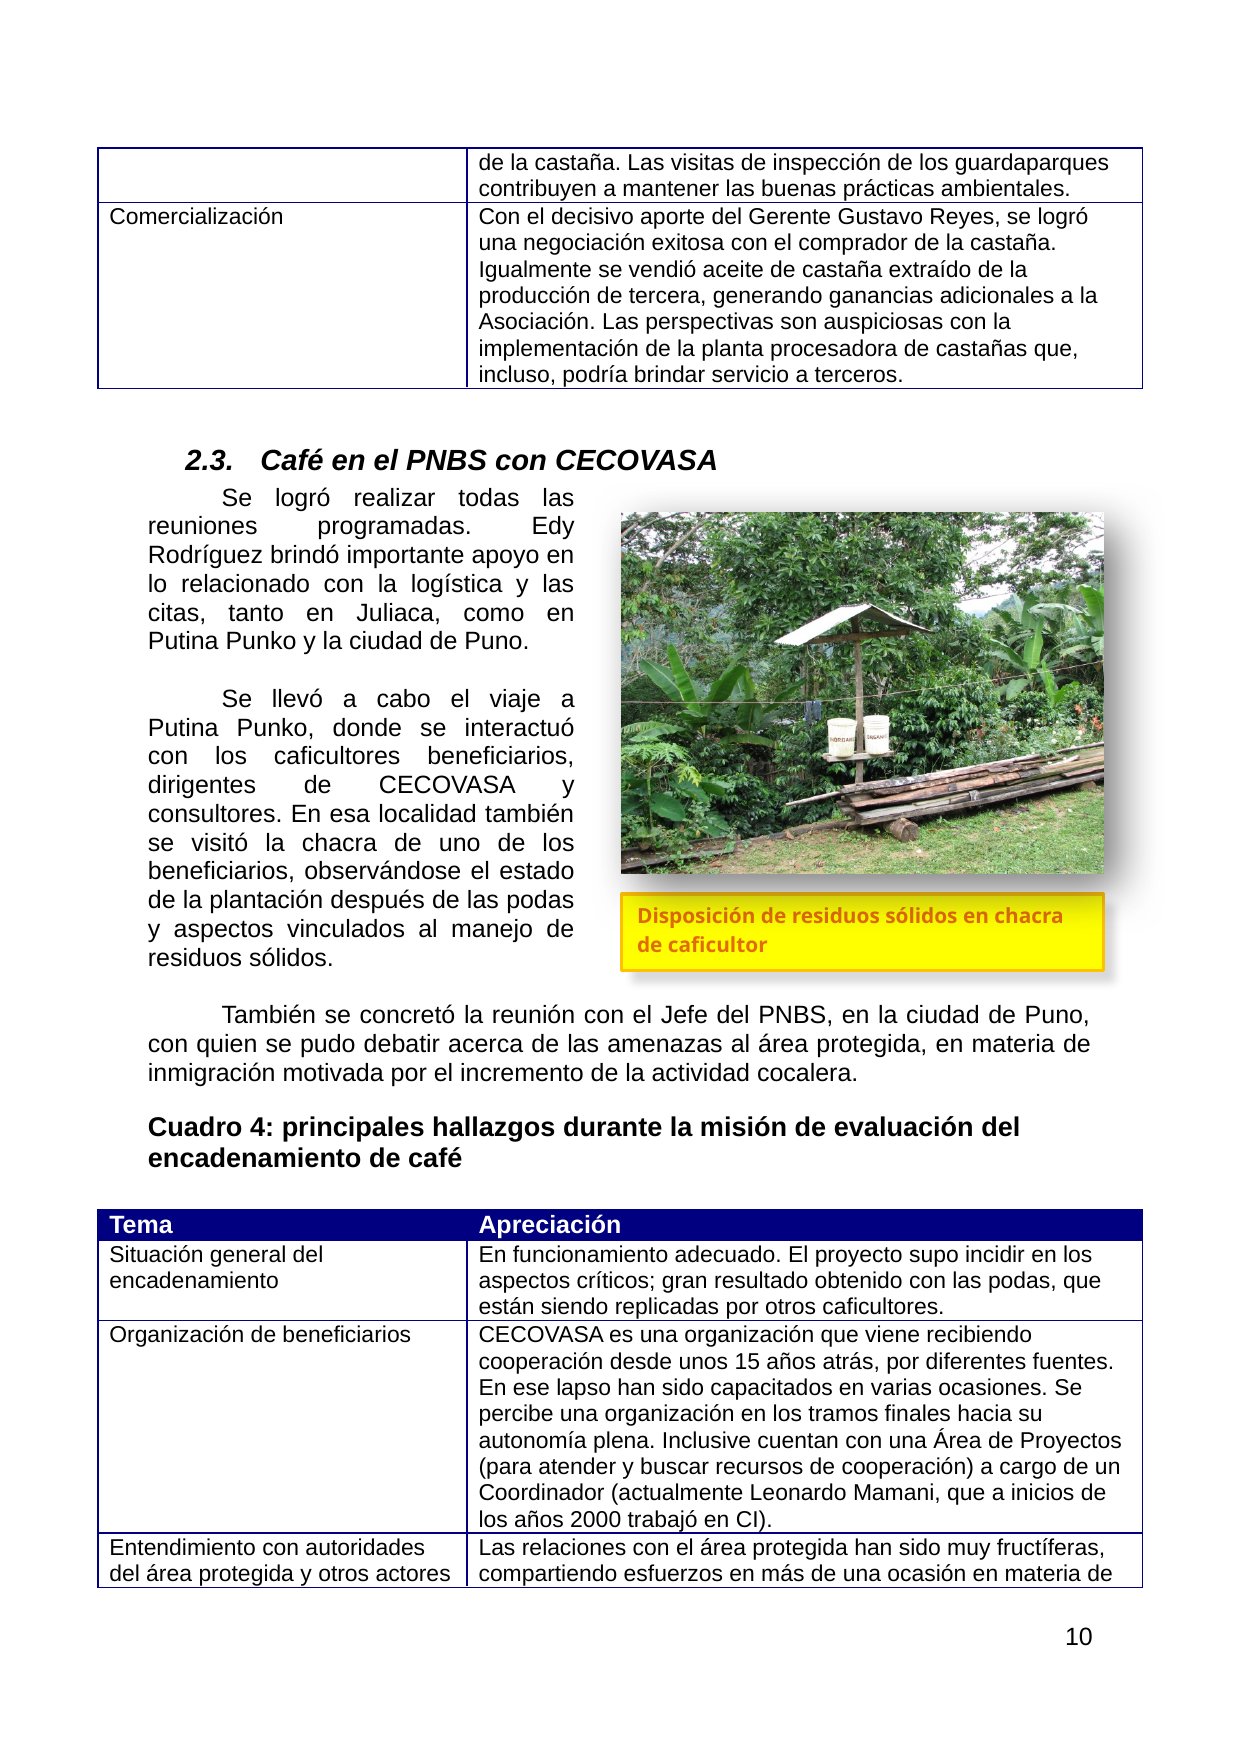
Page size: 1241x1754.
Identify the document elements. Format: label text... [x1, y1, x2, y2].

table_header Tema [99, 1210, 466, 1239]
subtitle Cuadro 4: principales hallazgos durante la misión de evaluación del encadenamiento de café [148, 1111, 1092, 1174]
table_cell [99, 149, 466, 201]
table_cell CECOVASA es una organización que viene recibiendo cooperación desde unos 15 años atrás, por diferentes fuentes. En ese lapso han sido capacitados en varias ocasiones. Se percibe una organización en los tramos finales hacia su autonomía plena. Inclusive cuentan con una Área de Proyectos (para atender y buscar recursos de cooperación) a cargo de un Coordinador (actualmente Leonardo Mamani, que a inicios de los años 2000 trabajó en CI). [468, 1321, 1142, 1532]
subtitle Café en el PNBS con CECOVASA [185, 443, 1092, 476]
picture [621, 512, 1104, 874]
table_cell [99, 1534, 466, 1586]
text También se concretó la reunión con el Jefe del PNBS, en la ciudad de Puno, con quien se pudo debatir acerca de las amenazas al área protegida, en materia de inmigración motivada por el incremento de la actividad cocalera. [148, 1000, 1092, 1086]
table_header Apreciación [468, 1210, 1142, 1239]
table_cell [468, 149, 1142, 201]
table_cell En funcionamiento adecuado. El proyecto supo incidir en los aspectos críticos; gran resultado obtenido con las podas, que están siendo replicadas por otros caficultores. [468, 1241, 1142, 1320]
table_cell Situación general del encadenamiento [99, 1241, 466, 1320]
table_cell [468, 1534, 1142, 1586]
text Se logró realizar todas las reuniones programadas. Edy Rodríguez brindó importante apoyo en lo relacionado con la logística y las citas, tanto en Juliaca, como en Putina Punko y la ciudad de Puno. [148, 482, 1092, 655]
table_cell Organización de beneficiarios [99, 1321, 466, 1532]
text Se llevó a cabo el viaje a Putina Punko, donde se interactuó con los caficultores beneficiarios, dirigentes de CECOVASA y consultores. En esa localidad también se visitó la chacra de uno de los beneficiarios, observándose el estado de la plantación después de las podas y aspectos vinculados al manejo de residuos sólidos. [148, 684, 1092, 971]
table_cell Con el decisivo aporte del Gerente Gustavo Reyes, se logró una negociación exitosa con el comprador de la castaña. Igualmente se vendió aceite de castaña extraído de la producción de tercera, generando ganancias adicionales a la Asociación. Las perspectivas son auspiciosas con la implementación de la planta procesadora de castañas que, incluso, podría brindar servicio a terceros. [468, 203, 1142, 387]
table_cell Comercialización [99, 203, 466, 387]
